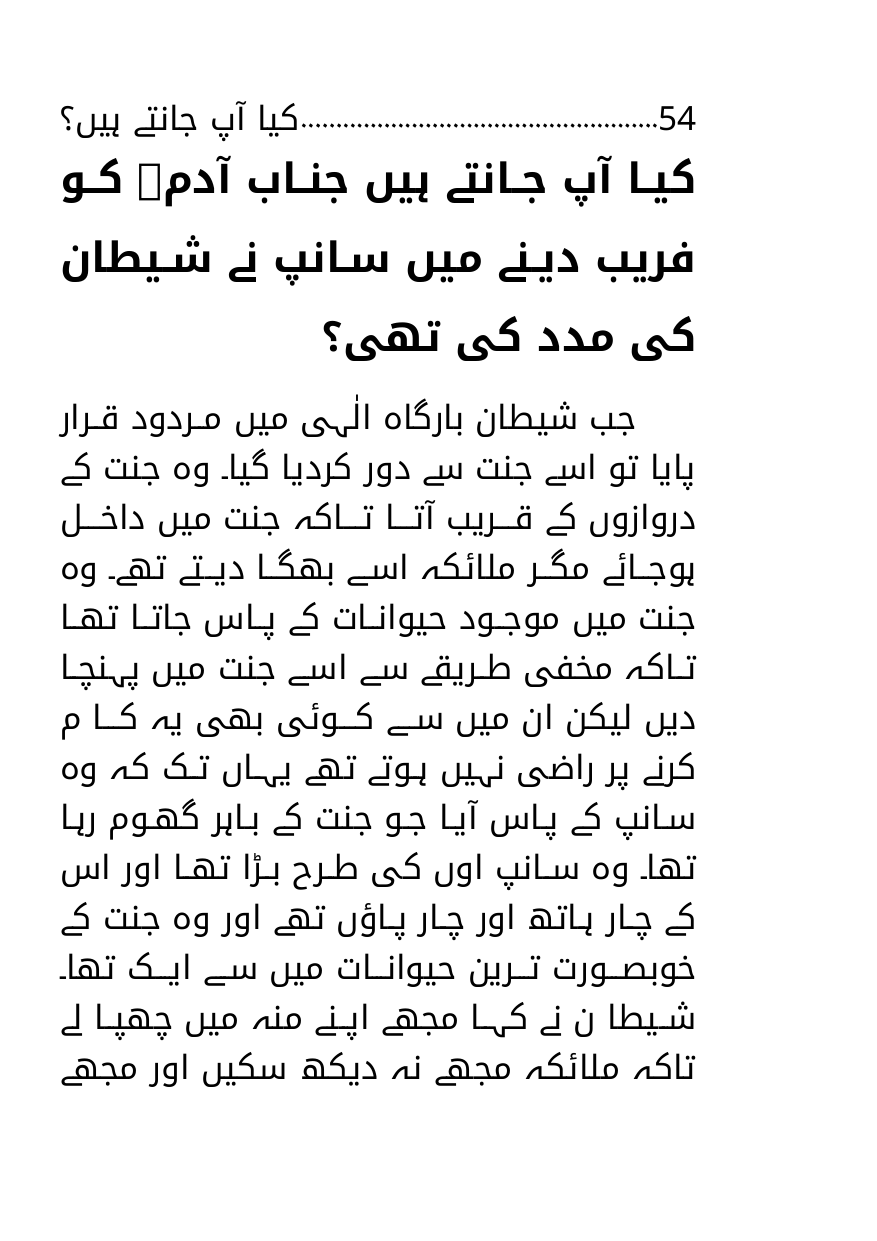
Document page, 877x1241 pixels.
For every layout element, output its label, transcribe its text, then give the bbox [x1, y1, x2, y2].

subtitle کیا آپ جانتے ہیں جناب آدم﷣ کو فریب دینے میں سانپ نے شیطان کی مدد کی تھی؟ [60, 140, 697, 377]
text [60, 390, 697, 1090]
